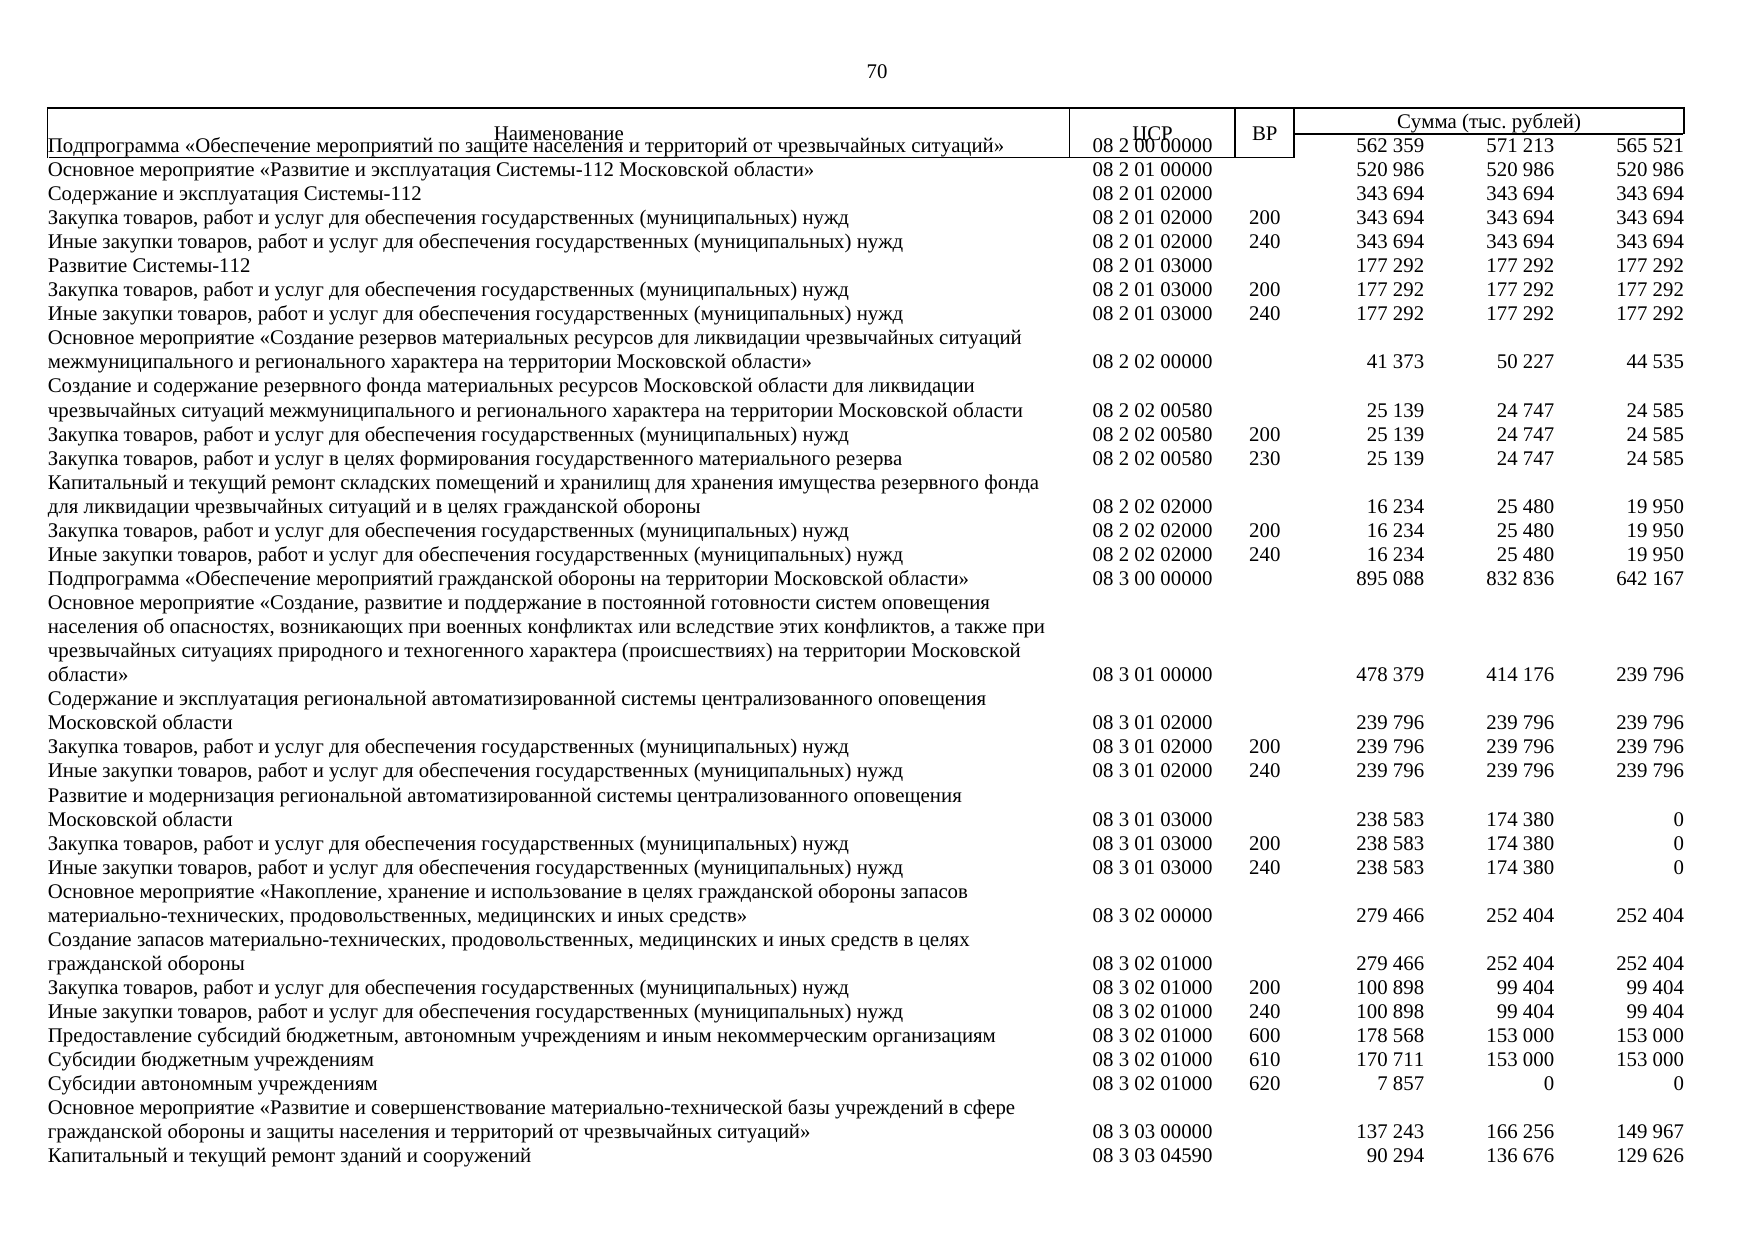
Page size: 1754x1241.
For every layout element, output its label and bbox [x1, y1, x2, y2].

table_header [1295, 109, 1683, 133]
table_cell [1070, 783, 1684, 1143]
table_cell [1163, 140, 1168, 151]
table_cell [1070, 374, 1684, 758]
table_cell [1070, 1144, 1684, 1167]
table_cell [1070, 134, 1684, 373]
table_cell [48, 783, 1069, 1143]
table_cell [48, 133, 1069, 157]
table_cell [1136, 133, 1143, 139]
table_header [1070, 109, 1234, 133]
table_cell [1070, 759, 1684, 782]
table_header [48, 109, 1069, 133]
table_header [1236, 109, 1293, 133]
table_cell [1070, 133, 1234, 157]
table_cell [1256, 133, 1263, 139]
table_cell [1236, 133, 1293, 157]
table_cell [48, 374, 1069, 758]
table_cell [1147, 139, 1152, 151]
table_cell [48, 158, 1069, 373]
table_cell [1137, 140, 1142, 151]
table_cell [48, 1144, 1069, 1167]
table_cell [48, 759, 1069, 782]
